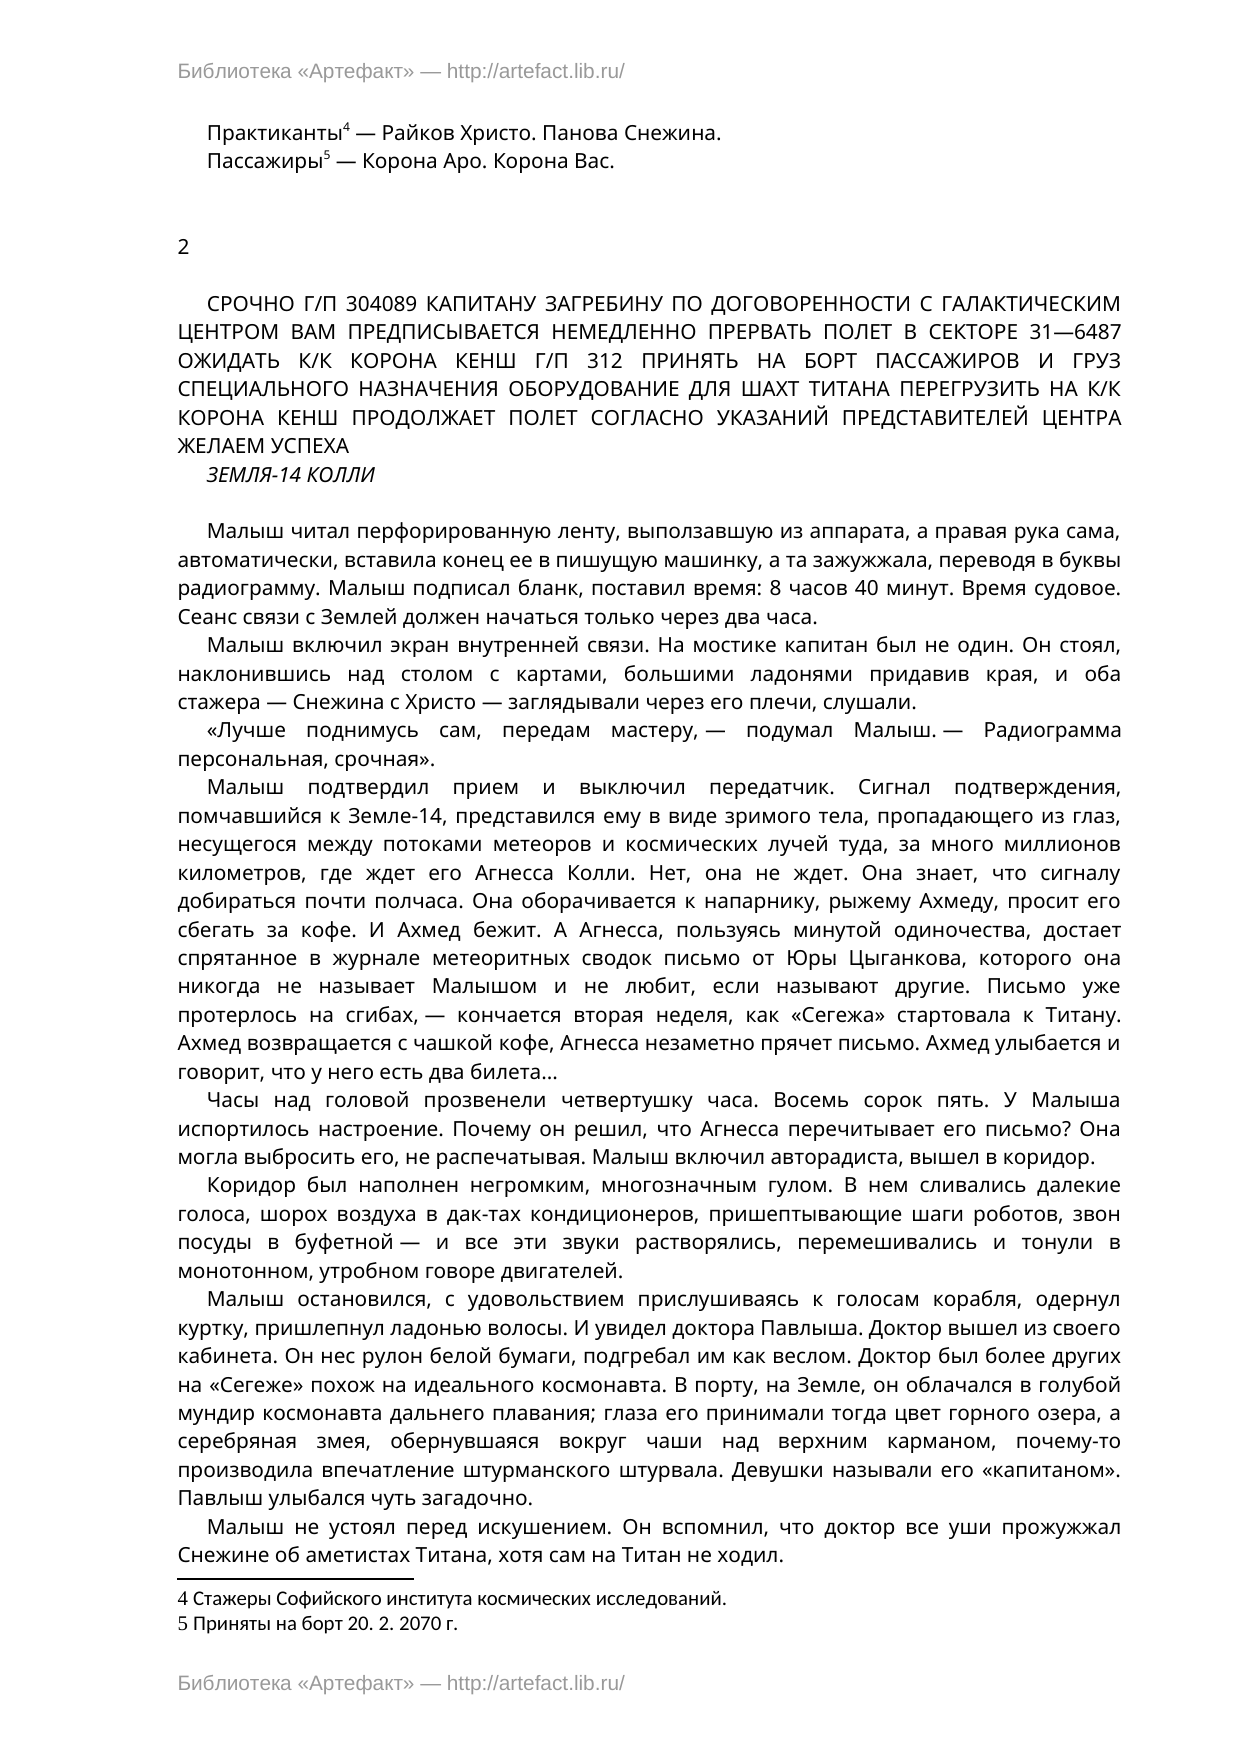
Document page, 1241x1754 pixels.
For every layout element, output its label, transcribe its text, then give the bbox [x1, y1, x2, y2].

text ЗЕМЛЯ-14 КОЛЛИ [177, 460, 1122, 488]
text Часы над головой прозвенели четвертушку часа. Восемь сорок пять. У Малыша испортилось настроение. Почему он решил, что Агнесса перечитывает его письмо? Она могла выбросить его, не распечатывая. Малыш включил авторадиста, вышел в коридор. [177, 1085, 1122, 1171]
text Малыш читал перфорированную ленту, выползавшую из аппарата, а правая рука сама, автоматически, вставила конец ее в пишущую машинку, а та зажужжала, переводя в буквы радиограмму. Малыш подписал бланк, поставил время: 8 часов 40 минут. Время судовое. Сеанс связи с Землей должен начаться только через два часа. [177, 517, 1122, 630]
text Малыш не устоял перед искушением. Он вспомнил, что доктор все уши прожужжал Снежине об аметистах Титана, хотя сам на Титан не ходил. [177, 1512, 1122, 1569]
text Малыш подтвердил прием и выключил передатчик. Сигнал подтверждения, помчавшийся к Земле-14, представился ему в виде зримого тела, пропадающего из глаз, несущегося между потоками метеоров и космических лучей туда, за много миллионов километров, где ждет его Агнесса Колли. Нет, она не ждет. Она знает, что сигналу добираться почти полчаса. Она оборачивается к напарнику, рыжему Ахмеду, просит его сбегать за кофе. И Ахмед бежит. А Агнесса, пользуясь минутой одиночества, достает спрятанное в журнале метеоритных сводок письмо от Юры Цыганкова, которого она никогда не называет Малышом и не любит, если называют другие. Письмо уже протерлось на сгибах, — кончается вторая неделя, как «Сегежа» стартовала к Титану. Ахмед возвращается с чашкой кофе, Агнесса незаметно прячет письмо. Ахмед улыбается и говорит, что у него есть два билета... [177, 772, 1122, 1085]
text СРОЧНО Г/П 304089 КАПИТАНУ ЗАГРЕБИНУ ПО ДОГОВОРЕННОСТИ С ГАЛАКТИЧЕСКИМ ЦЕНТРОМ ВАМ ПРЕДПИСЫВАЕТСЯ НЕМЕДЛЕННО ПРЕРВАТЬ ПОЛЕТ В СЕКТОРЕ 31—6487 ОЖИДАТЬ К/К КОРОНА КЕНШ Г/П 312 ПРИНЯТЬ НА БОРТ ПАССАЖИРОВ И ГРУЗ СПЕЦИАЛЬНОГО НАЗНАЧЕНИЯ ОБОРУДОВАНИЕ ДЛЯ ШАХТ ТИТАНА ПЕРЕГРУЗИТЬ НА К/К КОРОНА КЕНШ ПРОДОЛЖАЕТ ПОЛЕТ СОГЛАСНО УКАЗАНИЙ ПРЕДСТАВИТЕЛЕЙ ЦЕНТРА ЖЕЛАЕМ УСПЕХА [177, 289, 1122, 460]
text Пассажиры — Корона Аро. Корона Вас. [177, 147, 1122, 175]
text Коридор был наполнен негромким, многозначным гулом. В нем сливались далекие голоса, шорох воздуха в дак-тах кондиционеров, пришептывающие шаги роботов, звон посуды в буфетной — и все эти звуки растворялись, перемешивались и тонули в монотонном, утробном говоре двигателей. [177, 1171, 1122, 1284]
subtitle 2 [177, 232, 1122, 261]
text «Лучше поднимусь сам, передам мастеру, — подумал Малыш. — Радиограмма персональная, срочная». [177, 716, 1122, 772]
text Малыш включил экран внутренней связи. На мостике капитан был не один. Он стоял, наклонившись над столом с картами, большими ладонями придавив края, и оба стажера — Снежина с Христо — заглядывали через его плечи, слушали. [177, 630, 1122, 716]
text Практиканты — Райков Христо. Панова Снежина. [177, 118, 1122, 147]
text Малыш остановился, с удовольствием прислушиваясь к голосам корабля, одернул куртку, пришлепнул ладонью волосы. И увидел доктора Павлыша. Доктор вышел из своего кабинета. Он нес рулон белой бумаги, подгребал им как веслом. Доктор был более других на «Сегеже» похож на идеального космонавта. В порту, на Земле, он облачался в голубой мундир космонавта дальнего плавания; глаза его принимали тогда цвет горного озера, а серебряная змея, обернувшаяся вокруг чаши над верхним карманом, почему-то производила впечатление штурманского штурвала. Девушки называли его «капитаном». Павлыш улыбался чуть загадочно. [177, 1284, 1122, 1512]
